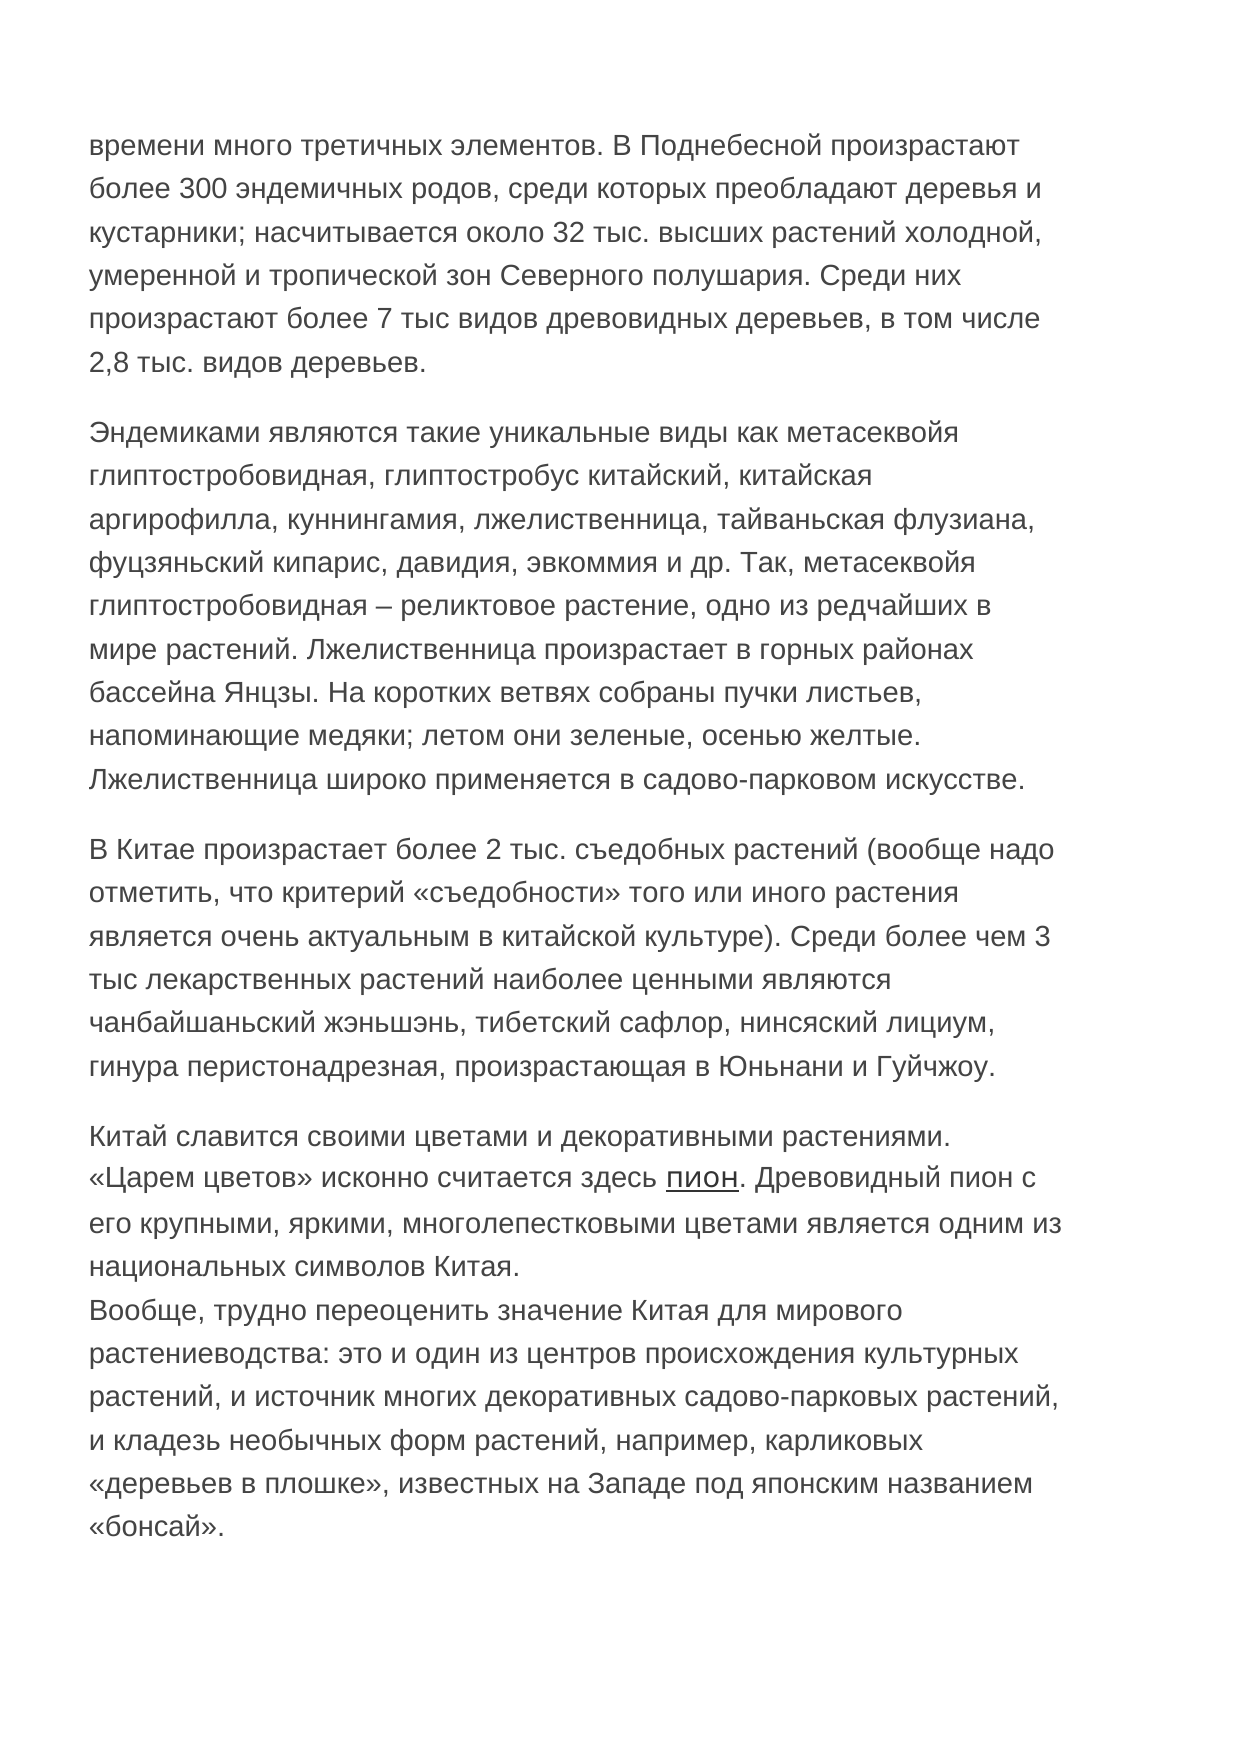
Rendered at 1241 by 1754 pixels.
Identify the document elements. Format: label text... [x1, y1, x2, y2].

text Китай славится своими цветами и декоративными растениями. «Царем цветов» исконно считается здесь пион. Древовидный пион с его крупными, яркими, многолепестковыми цветами является одним из национальных символов Китая. [88, 1109, 1063, 1283]
text Эндемиками являются такие уникальные виды как метасеквойя глиптостробовидная, глиптостробус китайский, китайская аргирофилла, куннингамия, лжелиственница, тайваньская флузиана, фуцзяньский кипарис, давидия, эвкоммия и др. Так, метасеквойя глиптостробовидная – реликтовое растение, одно из редчайших в мире растений. Лжелиственница произрастает в горных районах бассейна Янцзы. На коротких ветвях собраны пучки листьев, напоминающие медяки; летом они зеленые, осенью желтые. Лжелиственница широко применяется в садово-парковом искусстве. [88, 405, 1063, 795]
text В Китае произрастает более 2 тыс. съедобных растений (вообще надо отметить, что критерий «съедобности» того или иного растения является очень актуальным в китайской культуре). Среди более чем 3 тыс лекарственных растений наиболее ценными являются чанбайшаньский жэньшэнь, тибетский сафлор, нинсяский лициум, гинура перистонадрезная, произрастающая в Юньнани и Гуйчжоу. [88, 822, 1063, 1082]
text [88, 118, 1063, 378]
text Вообще, трудно переоценить значение Китая для мирового растениеводства: это и один из центров происхождения культурных растений, и источник многих декоративных садово-парковых растений, и кладезь необычных форм растений, например, карликовых «деревьев в плошке», известных на Западе под японским названием «бонсай». [88, 1283, 1063, 1543]
